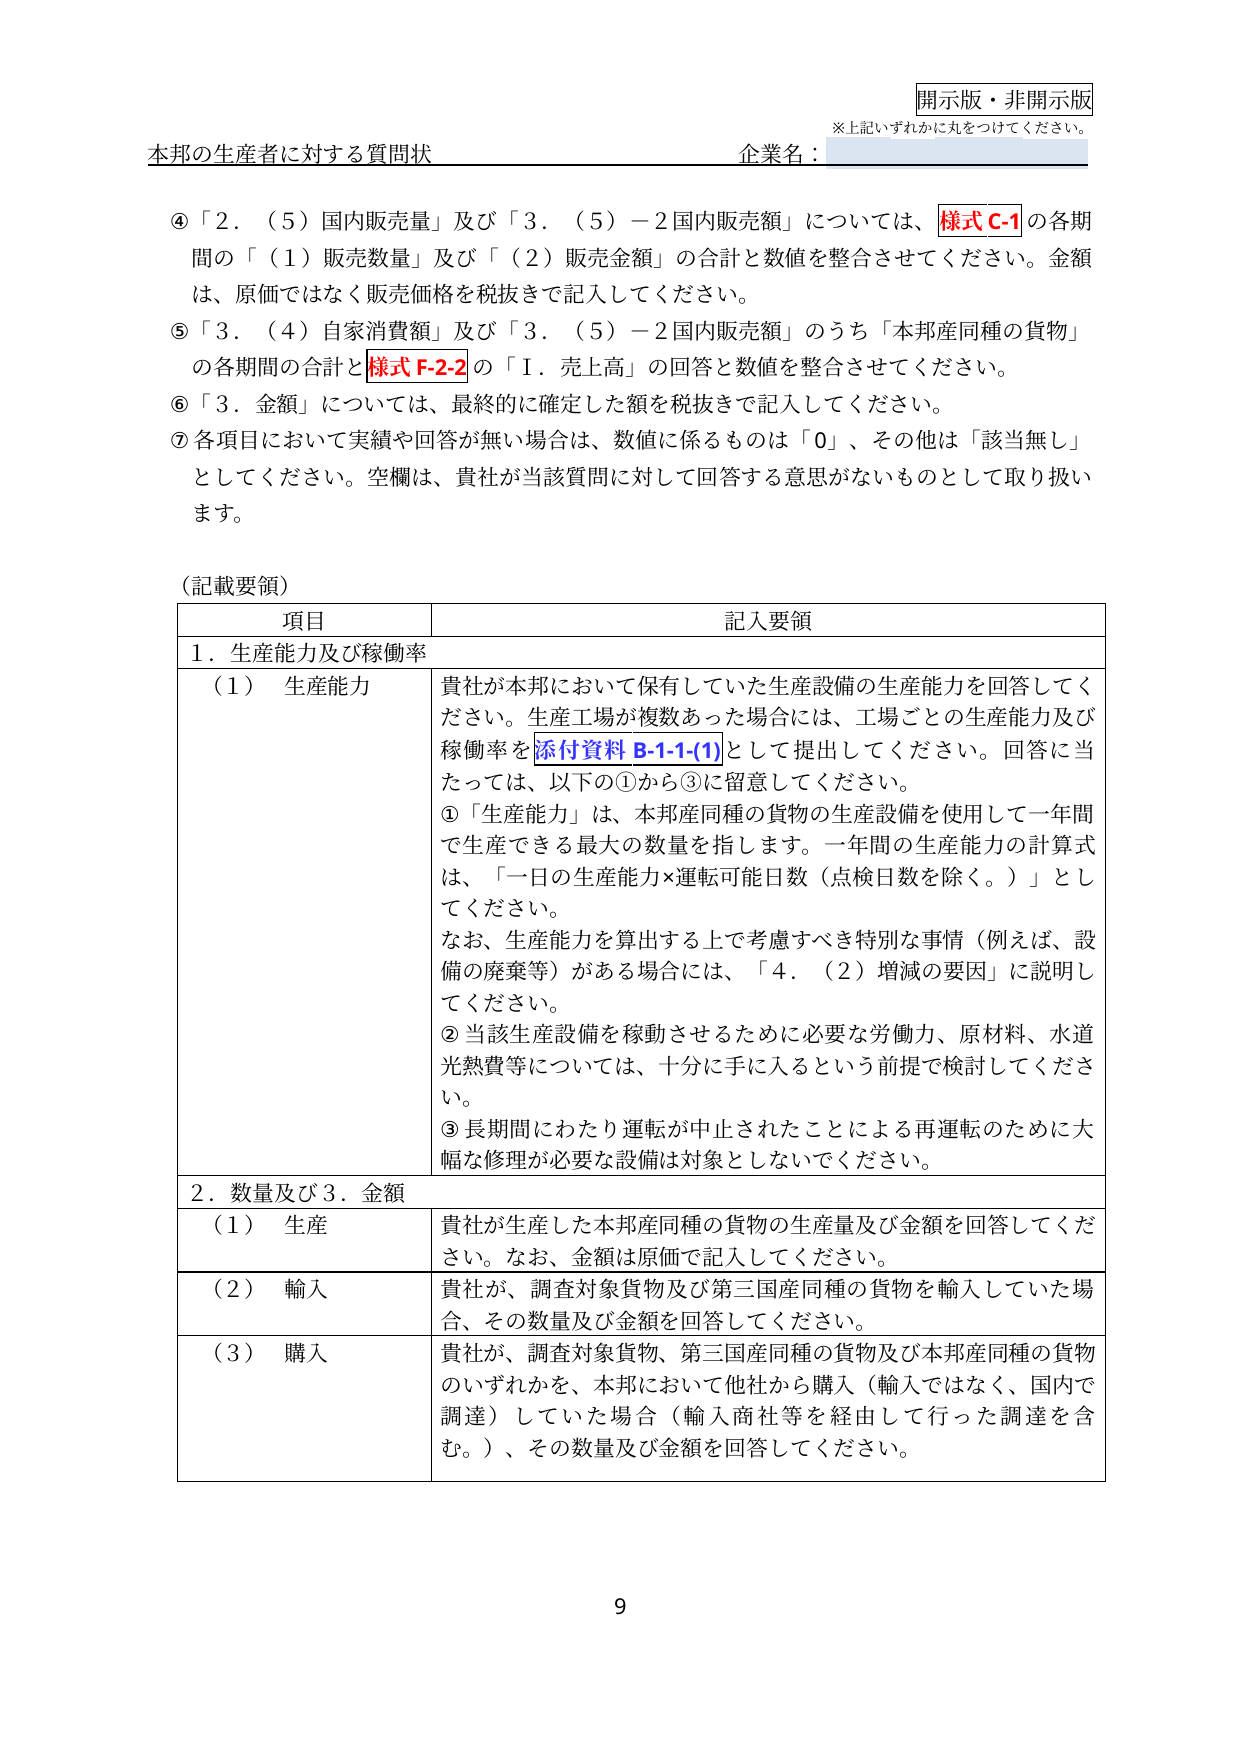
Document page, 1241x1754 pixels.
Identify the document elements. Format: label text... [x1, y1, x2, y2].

table_cell （１） [178, 1209, 275, 1271]
table_cell ２．数量及び３．金額 [178, 1176, 1105, 1207]
table_cell 貴社が本邦において保有していた生産設備の生産能力を回答してください。生産工場が複数あった場合には、工場ごとの生産能力及び稼働率を添付資料B-1-1-(1)として提出してください。回答に当たっては、以下の①から③に留意してください。 ①「生産能力」は、本邦産同種の貨物の生産設備を使用して一年間で生産できる最大の数量を指します。一年間の生産能力の計算式は、「一日の生産能力×運転可能日数（点検日数を除く。）」としてください。 なお、生産能力を算出する上で考慮すべき特別な事情（例えば、設備の廃棄等）がある場合には、「４．（２）増減の要因」に説明してください。 ②当該生産設備を稼動させるために必要な労働力、原材料、水道光熱費等については、十分に手に入るという前提で検討してください。 ③長期間にわたり運転が中止されたことによる再運転のために大幅な修理が必要な設備は対象としないでください。 [432, 669, 1105, 1175]
table_cell （１） [178, 669, 275, 1175]
list ⑤「３．（４）自家消費額」及び「３．（５）－２国内販売額」のうち「本邦産同種の貨物」の各期間の合計と様式F-2-2の「Ⅰ．売上高」の回答と数値を整合させてください。 [169, 311, 1092, 384]
table_cell １．生産能力及び稼働率 [178, 637, 1105, 668]
table_cell 貴社が、調査対象貨物及び第三国産同種の貨物を輸入していた場合、その数量及び金額を回答してください。 [432, 1273, 1105, 1335]
table_header 記入要領 [432, 604, 1105, 636]
table_cell 貴社が、調査対象貨物、第三国産同種の貨物及び本邦産同種の貨物のいずれかを、本邦において他社から購入（輸入ではなく、国内で調達）していた場合（輸入商社等を経由して行った調達を含む。）、その数量及び金額を回答してください。 [432, 1336, 1105, 1481]
table_cell 生産 [275, 1209, 431, 1271]
list ④「２．（５）国内販売量」及び「３．（５）－２国内販売額」については、様式C-1の各期間の「（１）販売数量」及び「（２）販売金額」の合計と数値を整合させてください。金額は、原価ではなく販売価格を税抜きで記入してください。 [169, 202, 1092, 311]
table_cell 生産能力 [275, 669, 431, 1175]
table_cell 輸入 [275, 1273, 431, 1335]
table_cell 購入 [275, 1336, 431, 1481]
list （記載要領） [169, 567, 1092, 603]
table_header 項目 [178, 604, 431, 636]
list ⑥「３．金額」については、最終的に確定した額を税抜きで記入してください。 [169, 384, 1092, 421]
table_cell （２） [178, 1273, 275, 1335]
list ⑦各項目において実績や回答が無い場合は、数値に係るものは「0」、その他は「該当無し」としてください。空欄は、貴社が当該質問に対して回答する意思がないものとして取り扱います。 [169, 421, 1092, 530]
table_cell （３） [178, 1336, 275, 1481]
table_cell 貴社が生産した本邦産同種の貨物の生産量及び金額を回答してください。なお、金額は原価で記入してください。 [432, 1209, 1105, 1271]
